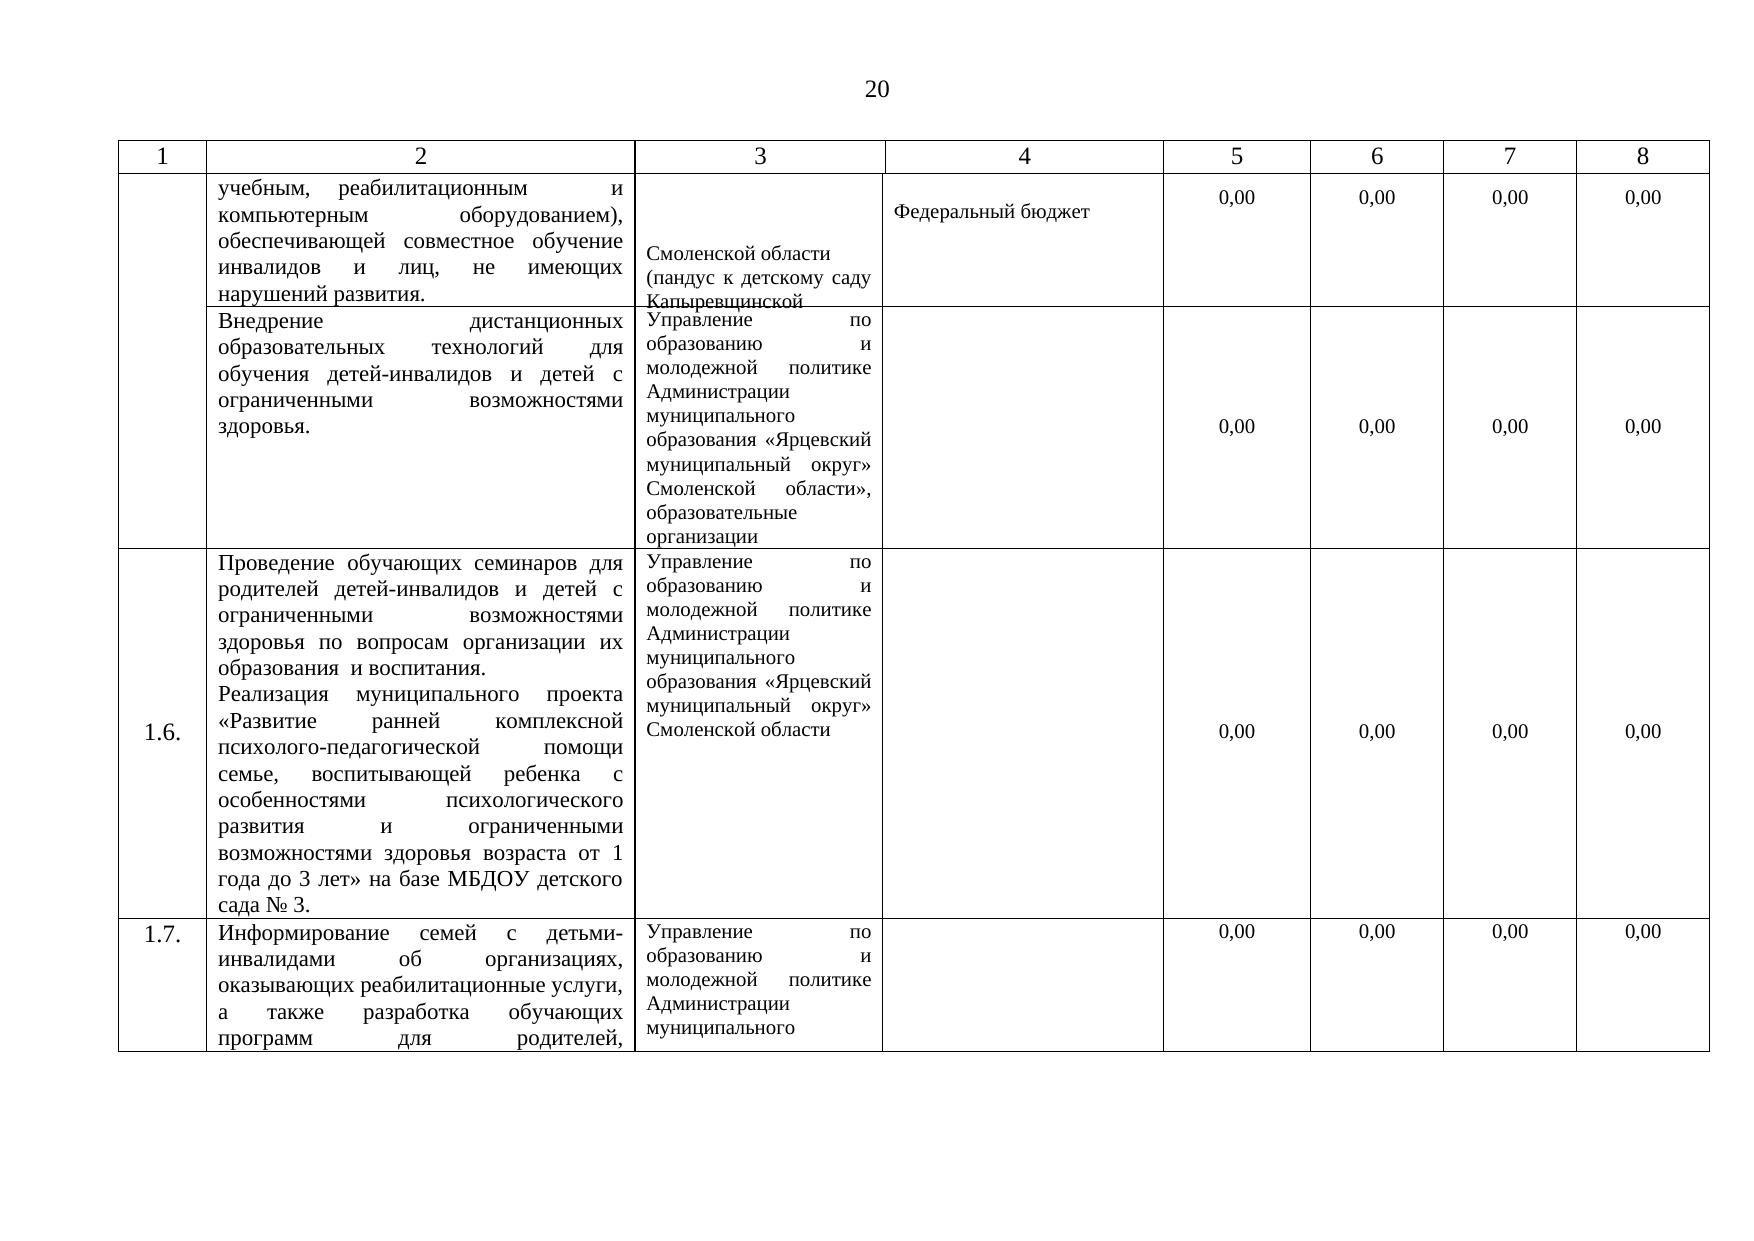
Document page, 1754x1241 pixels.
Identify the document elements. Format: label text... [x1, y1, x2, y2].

table_cell Управление по образованию и молодежной политике Администрации муниципального образования «Ярцевский муниципальный округ» Смоленской области [636, 549, 882, 918]
table_cell 0,00 [1164, 919, 1310, 1051]
table_header 4 [886, 141, 1163, 173]
table_cell 0,00 [1577, 919, 1709, 1051]
table_header 1 [119, 141, 206, 173]
table_cell Внедрение дистанционных образовательных технологий для обучения детей-инвалидов и детей с ограниченными возможностями здоровья. [207, 307, 634, 548]
table_header 7 [1444, 141, 1576, 173]
table_cell [883, 919, 1163, 1051]
table_header 3 [636, 141, 885, 173]
table_cell 1.7. [119, 919, 206, 1051]
table_cell 0,00 [1577, 549, 1709, 918]
table_cell 0,00 [1311, 549, 1443, 918]
table_cell 0,00 [1444, 174, 1576, 306]
table_cell 0,00 [1311, 307, 1443, 548]
table_header 6 [1311, 141, 1443, 173]
table_cell Федеральный бюджет [883, 174, 1163, 306]
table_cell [207, 919, 634, 1051]
table_header 5 [1164, 141, 1310, 173]
table_cell 0,00 [1164, 307, 1310, 548]
table_cell 0,00 [1164, 174, 1310, 306]
table_cell 0,00 [1577, 307, 1709, 548]
table_cell 0,00 [1444, 307, 1576, 548]
table_cell 1.6. [119, 549, 206, 918]
table_cell Управление по образованию и молодежной политике Администрации муниципального образования «Ярцевский муниципальный округ» Смоленской области», образовательные организации [636, 307, 882, 548]
table_header 8 [1577, 141, 1709, 173]
table_header 2 [207, 141, 634, 173]
table_cell Проведение обучающих семинаров для родителей детей-инвалидов и детей с ограниченными возможностями здоровья по вопросам организации их образования и воспитания. Реализация муниципального проекта «Развитие ранней комплексной психолого-педагогической помощи семье, воспитывающей ребенка с особенностями психологического развития и ограниченными возможностями здоровья возраста от 1 года до 3 лет» на базе МБДОУ детского сада № 3. [207, 549, 634, 918]
table_cell 0,00 [1164, 549, 1310, 918]
table_cell 0,00 [1444, 549, 1576, 918]
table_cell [636, 919, 882, 1051]
table_cell [883, 307, 1163, 548]
table_cell [883, 549, 1163, 918]
table_cell 0,00 [1311, 174, 1443, 306]
table_cell 0,00 [1444, 919, 1576, 1051]
table_cell 0,00 [1311, 919, 1443, 1051]
table_cell 0,00 [1577, 174, 1709, 306]
